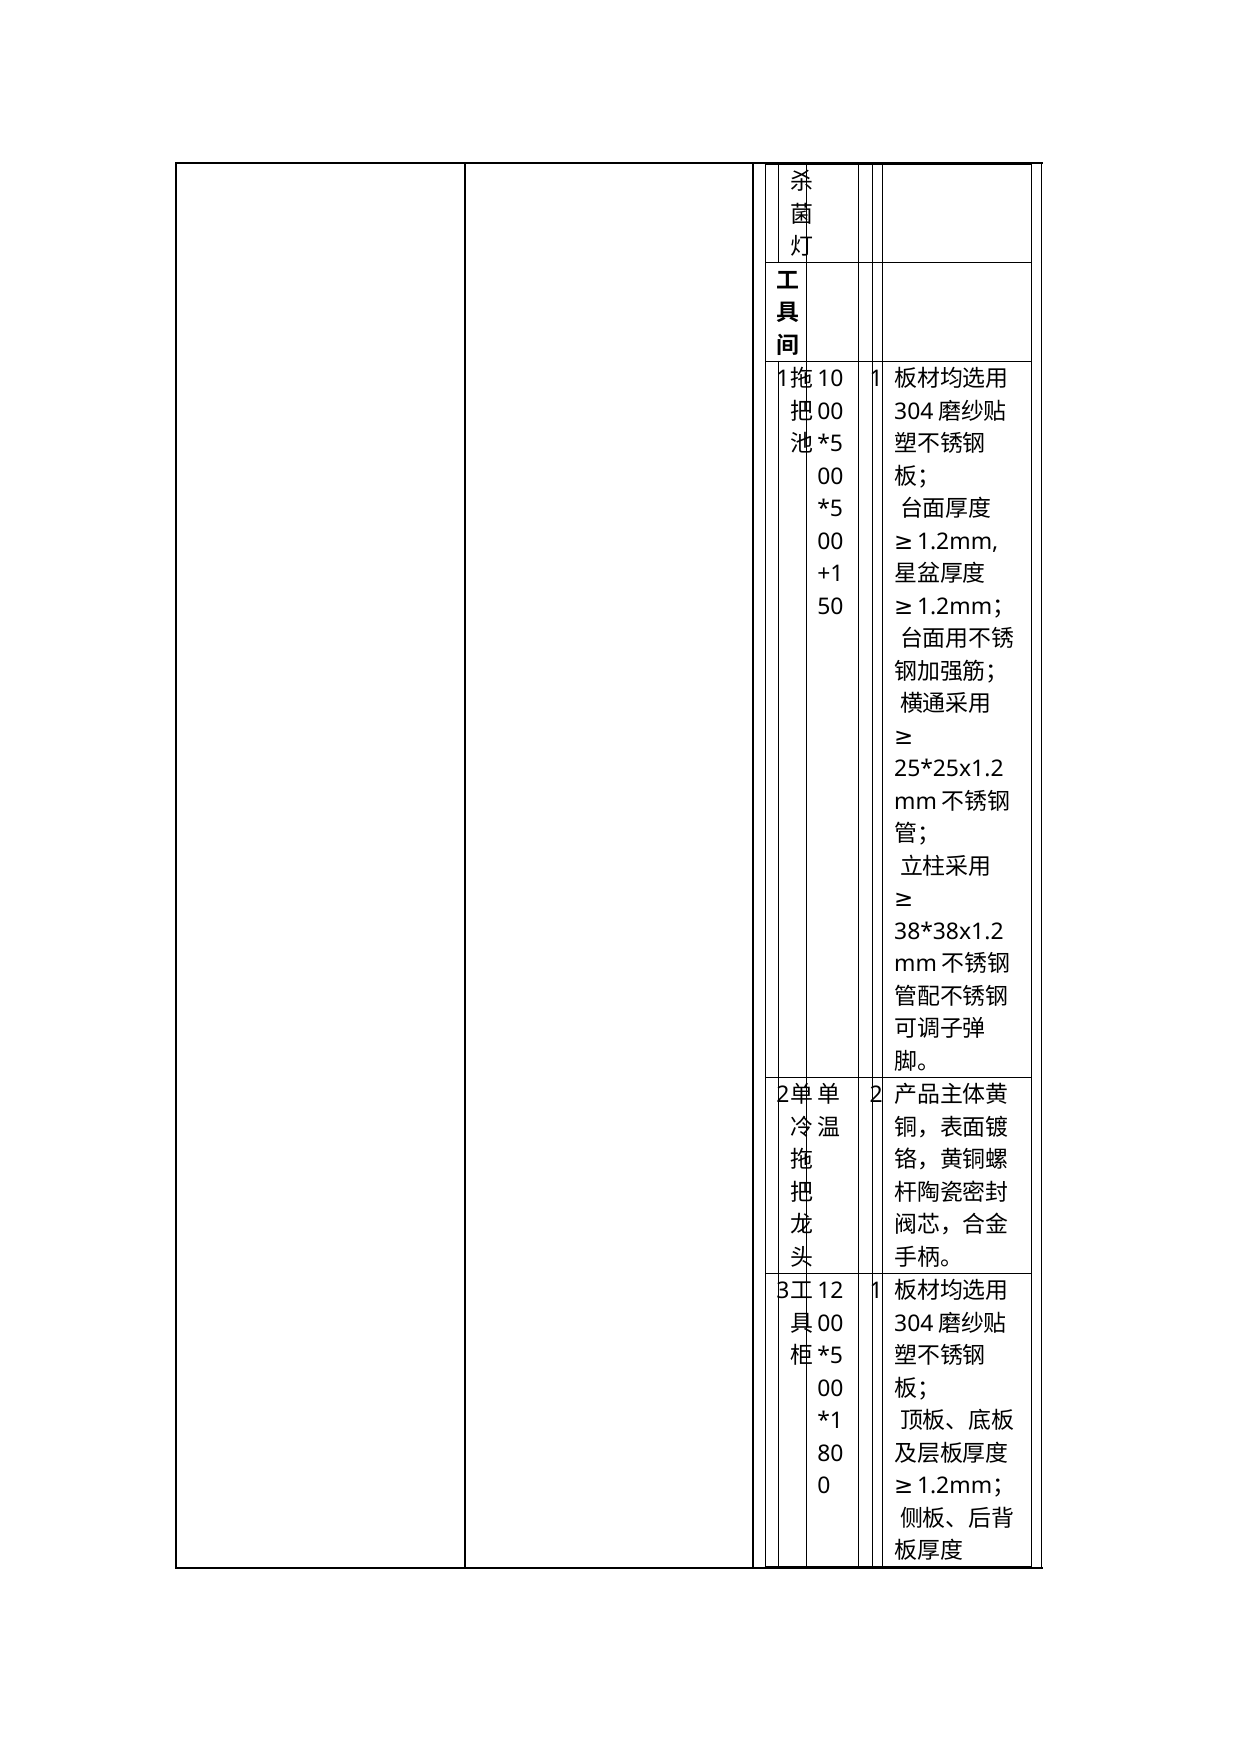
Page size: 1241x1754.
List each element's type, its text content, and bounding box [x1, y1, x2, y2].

table_cell [883, 362, 1031, 1077]
table_cell [873, 362, 882, 1077]
table_cell [766, 165, 778, 262]
table_cell [883, 1274, 1031, 1566]
table_cell [859, 263, 872, 361]
table_cell [859, 165, 872, 262]
table_cell [766, 362, 778, 1077]
table_cell [883, 1078, 1031, 1273]
table_cell [807, 362, 858, 1077]
table_cell ▲ [466, 164, 752, 1567]
table_cell [873, 1087, 878, 1097]
table_cell [766, 1078, 778, 1273]
table_cell [807, 165, 858, 262]
table_cell [859, 362, 872, 1077]
table_cell [873, 1274, 882, 1566]
table_cell [807, 1078, 858, 1273]
table_cell [883, 165, 1031, 262]
table_cell [779, 1274, 806, 1566]
table_cell [883, 263, 1031, 361]
table_cell [766, 263, 806, 361]
table_cell [859, 1078, 872, 1273]
table_cell [794, 210, 806, 221]
table_cell [779, 362, 806, 1077]
table_cell [779, 1078, 806, 1273]
table_cell [873, 263, 882, 361]
table_cell [807, 263, 858, 361]
table_cell 1 [177, 164, 464, 1567]
table_cell [807, 1274, 858, 1566]
table_cell [766, 1274, 778, 1566]
table_cell [754, 164, 765, 1567]
table_cell [859, 1274, 872, 1566]
table_cell [873, 1078, 882, 1273]
table_cell [1032, 164, 1041, 1567]
table_cell [873, 165, 882, 262]
table_cell [779, 165, 806, 262]
